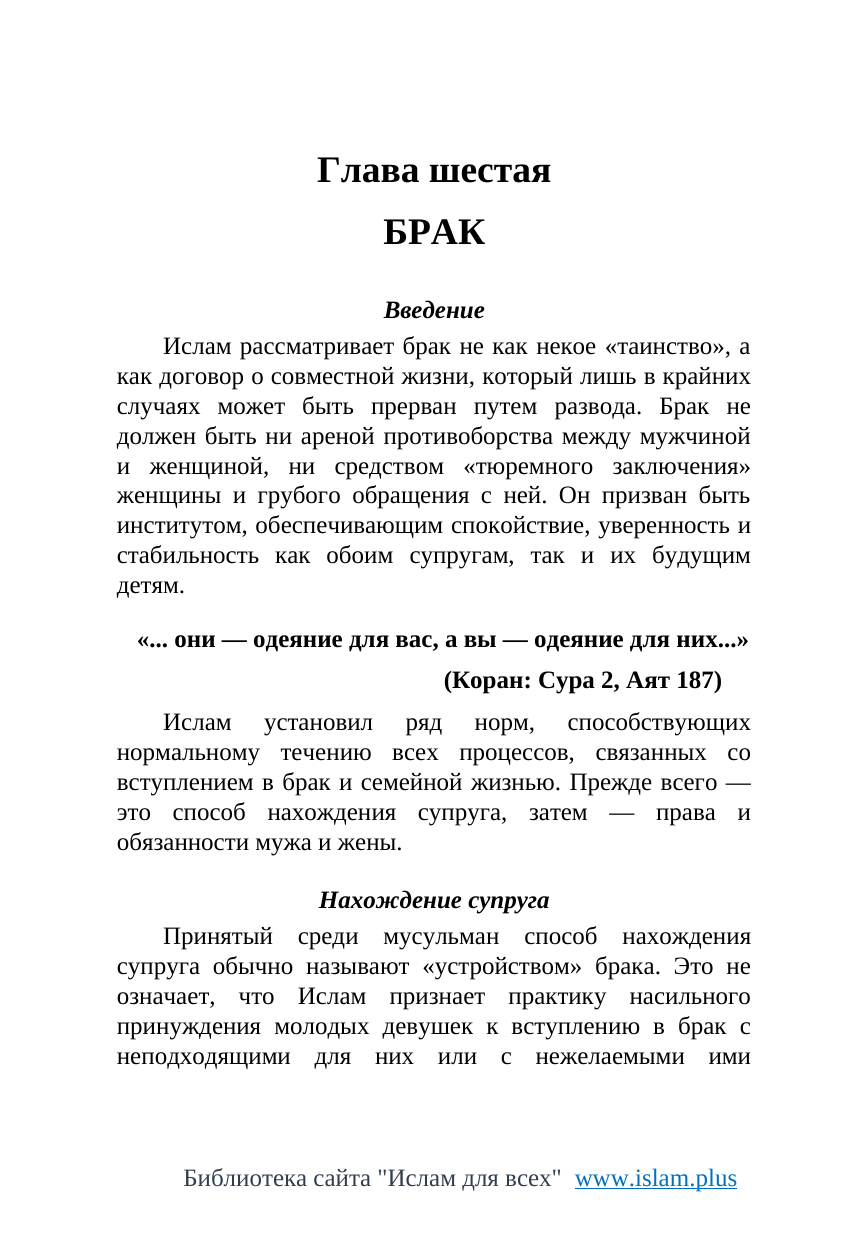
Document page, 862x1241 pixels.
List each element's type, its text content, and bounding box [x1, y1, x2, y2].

text «... они — одеяние для вас, а вы — одеяние для них...» [130, 624, 756, 652]
subtitle Нахождение супруга [118, 885, 750, 914]
text Ислам установил ряд норм, способствующих нормальному течению всех процессов, связанных со вступлением в брак и семейной жизнью. Прежде всего — это способ нахождения супруга, затем — права и обязанности мужа и жены. [117, 707, 751, 855]
text Глава шестая [118, 148, 750, 191]
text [117, 921, 751, 1070]
text Ислам рассматривает брак не как некое «таинство», а как договор о совместной жизни, который лишь в крайних случаях может быть прерван путем развода. Брак не должен быть ни ареной противоборства между мужчиной и женщиной, ни средством «тюремного заключения» женщины и грубого обращения с ней. Он призван быть институтом, обеспечивающим спокойствие, уверенность и стабильность как обоим супругам, так и их будущим детям. [117, 331, 751, 599]
text (Коран: Сура 2, Аят 187) [118, 665, 722, 694]
subtitle БРАК [118, 209, 750, 252]
subtitle Введение [118, 295, 750, 323]
